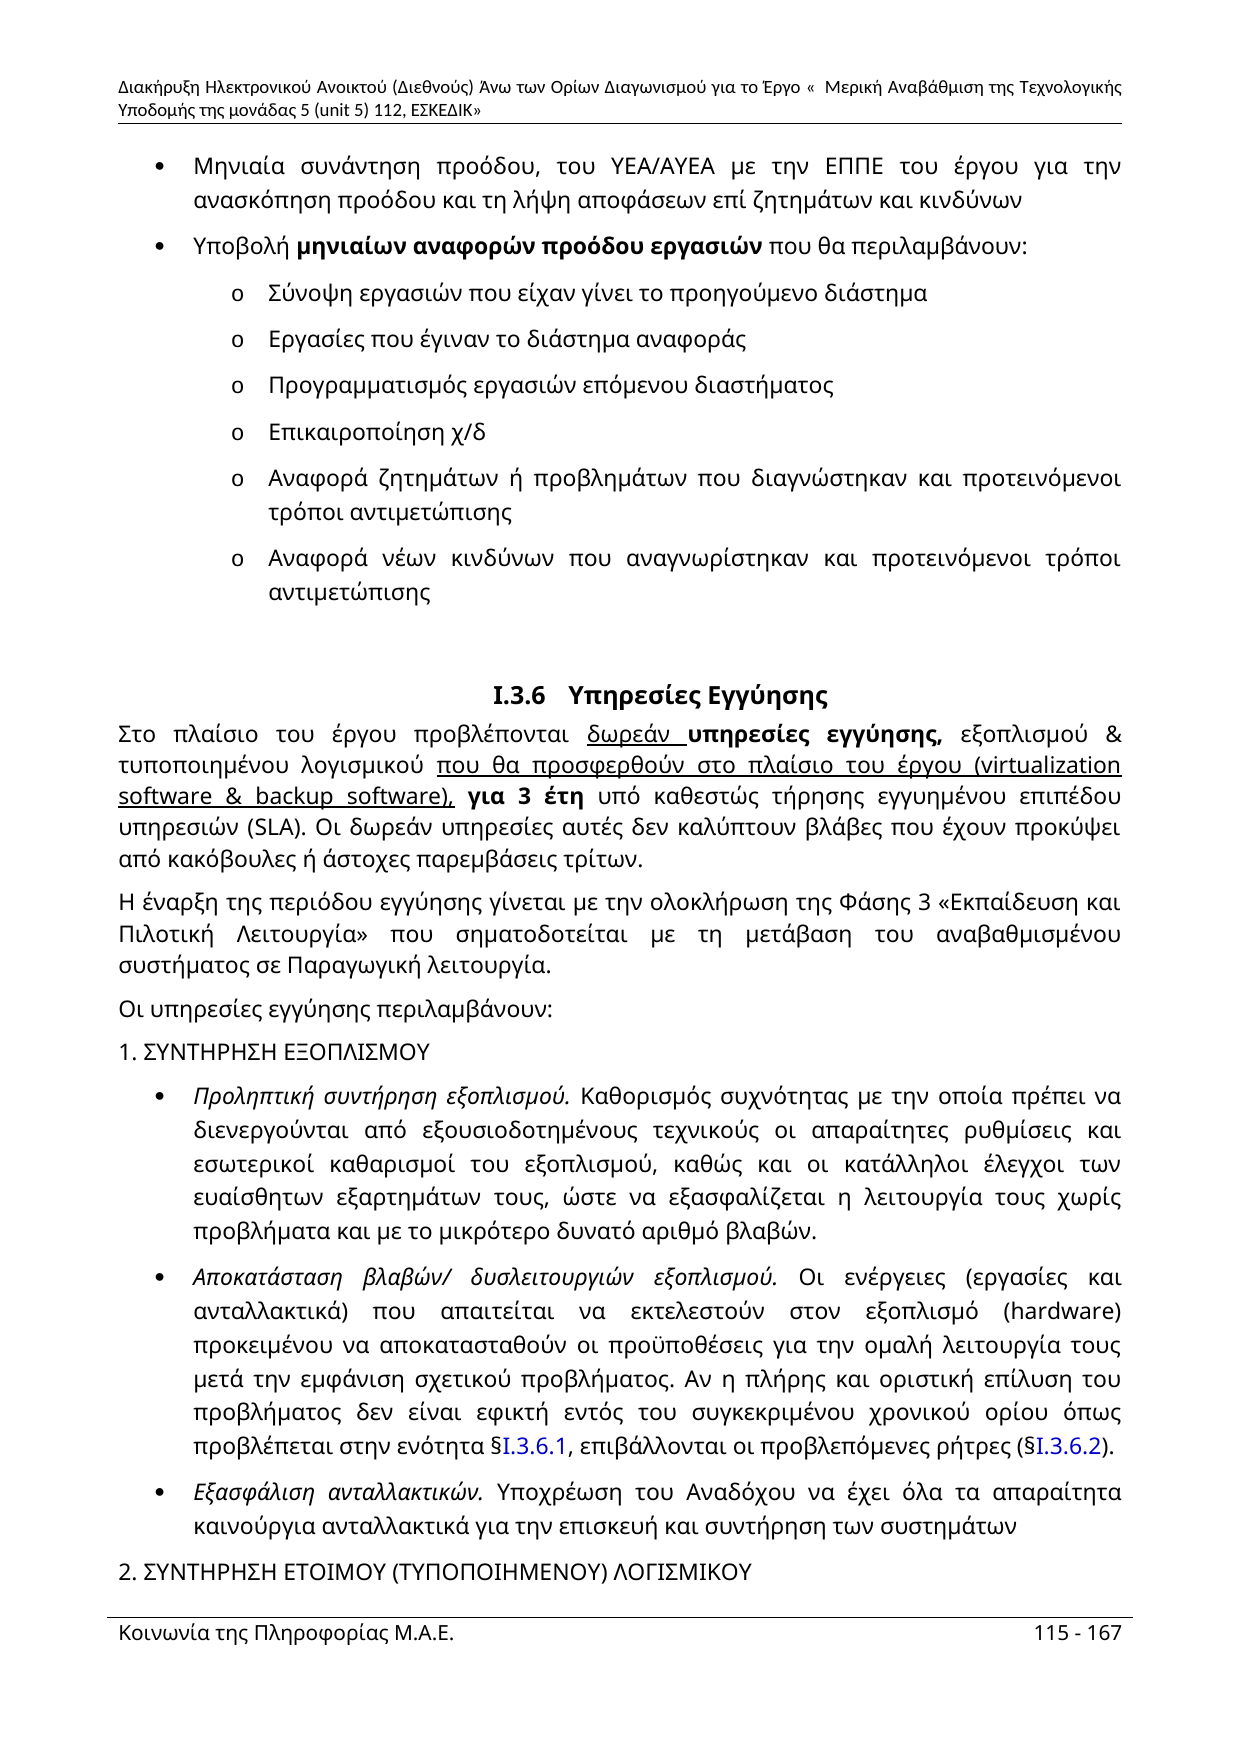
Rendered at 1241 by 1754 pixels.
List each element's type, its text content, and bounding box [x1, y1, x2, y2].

text 1. ΣΥΝΤΗΡΗΣΗ ΕΞΟΠΛΙΣΜΟΥ [118, 1036, 1122, 1068]
text Αποκατάσταση βλαβών/ δυσλειτουργιών εξοπλισμού. Οι ενέργειες (εργασίες και ανταλλακτικά) που απαιτείται να εκτελεστούν στον εξοπλισμό (hardware) προκειμένου να αποκατασταθούν οι προϋποθέσεις για την ομαλή λειτουργία τους μετά την εμφάνιση σχετικού προβλήματος. Αν η πλήρης και οριστική επίλυση του προβλήματος δεν είναι εφικτή εντός του συγκεκριμένου χρονικού ορίου όπως προβλέπεται στην ενότητα §I.3.6.1, επιβάλλονται οι προβλεπόμενες ρήτρες (§I.3.6.2). [156, 1261, 1122, 1461]
text Στο πλαίσιο του έργου προβλέπονται δωρεάν υπηρεσίες εγγύησης, εξοπλισμού & τυποποιημένου λογισμικού που θα προσφερθούν στο πλαίσιο του έργου (virtualization software & backup software), για 3 έτη υπό καθεστώς τήρησης εγγυημένου επιπέδου υπηρεσιών (SLA). Οι δωρεάν υπηρεσίες αυτές δεν καλύπτουν βλάβες που έχουν προκύψει από κακόβουλες ή άστοχες παρεμβάσεις τρίτων. [118, 718, 1122, 874]
text Μηνιαία συνάντηση προόδου, του ΥΕΑ/ΑΥΕΑ με την ΕΠΠΕ του έργου για την ανασκόπηση προόδου και τη λήψη αποφάσεων επί ζητημάτων και κινδύνων [156, 150, 1122, 215]
list Εργασίες που έγιναν το διάστημα αναφοράς [231, 323, 1122, 354]
list 2. ΣΥΝΤΗΡΗΣΗ ΕΤΟΙΜΟΥ (ΤΥΠΟΠΟΙΗΜΕΝΟΥ) ΛΟΓΙΣΜΙΚΟΥ [118, 1556, 1122, 1588]
text Υποβολή μηνιαίων αναφορών προόδου εργασιών που θα περιλαμβάνουν: [156, 230, 1122, 261]
subtitle Υπηρεσίες Εγγύησης [493, 677, 1122, 711]
list Αναφορά ζητημάτων ή προβλημάτων που διαγνώστηκαν και προτεινόμενοι τρόποι αντιμετώπισης [231, 462, 1122, 527]
list Προγραμματισμός εργασιών επόμενου διαστήματος [231, 369, 1122, 401]
list Αναφορά νέων κινδύνων που αναγνωρίστηκαν και προτεινόμενοι τρόποι αντιμετώπισης [231, 542, 1122, 607]
text Εξασφάλιση ανταλλακτικών. Υποχρέωση του Αναδόχου να έχει όλα τα απαραίτητα καινούργια ανταλλακτικά για την επισκευή και συντήρηση των συστημάτων [156, 1476, 1122, 1541]
list Σύνοψη εργασιών που είχαν γίνει το προηγούμενο διάστημα [231, 276, 1122, 308]
text Οι υπηρεσίες εγγύησης περιλαμβάνουν: [118, 993, 1122, 1024]
text Η έναρξη της περιόδου εγγύησης γίνεται με την ολοκλήρωση της Φάσης 3 «Εκπαίδευση και Πιλοτική Λειτουργία» που σηματοδοτείται με τη μετάβαση του αναβαθμισμένου συστήματος σε Παραγωγική λειτουργία. [118, 886, 1122, 980]
text Προληπτική συντήρηση εξοπλισμού. Καθορισμός συχνότητας με την οποία πρέπει να διενεργούνται από εξουσιοδοτημένους τεχνικούς οι απαραίτητες ρυθμίσεις και εσωτερικοί καθαρισμοί του εξοπλισμού, καθώς και οι κατάλληλοι έλεγχοι των ευαίσθητων εξαρτημάτων τους, ώστε να εξασφαλίζεται η λειτουργία τους χωρίς προβλήματα και με το μικρότερο δυνατό αριθμό βλαβών. [156, 1080, 1122, 1246]
list Επικαιροποίηση χ/δ [231, 416, 1122, 447]
